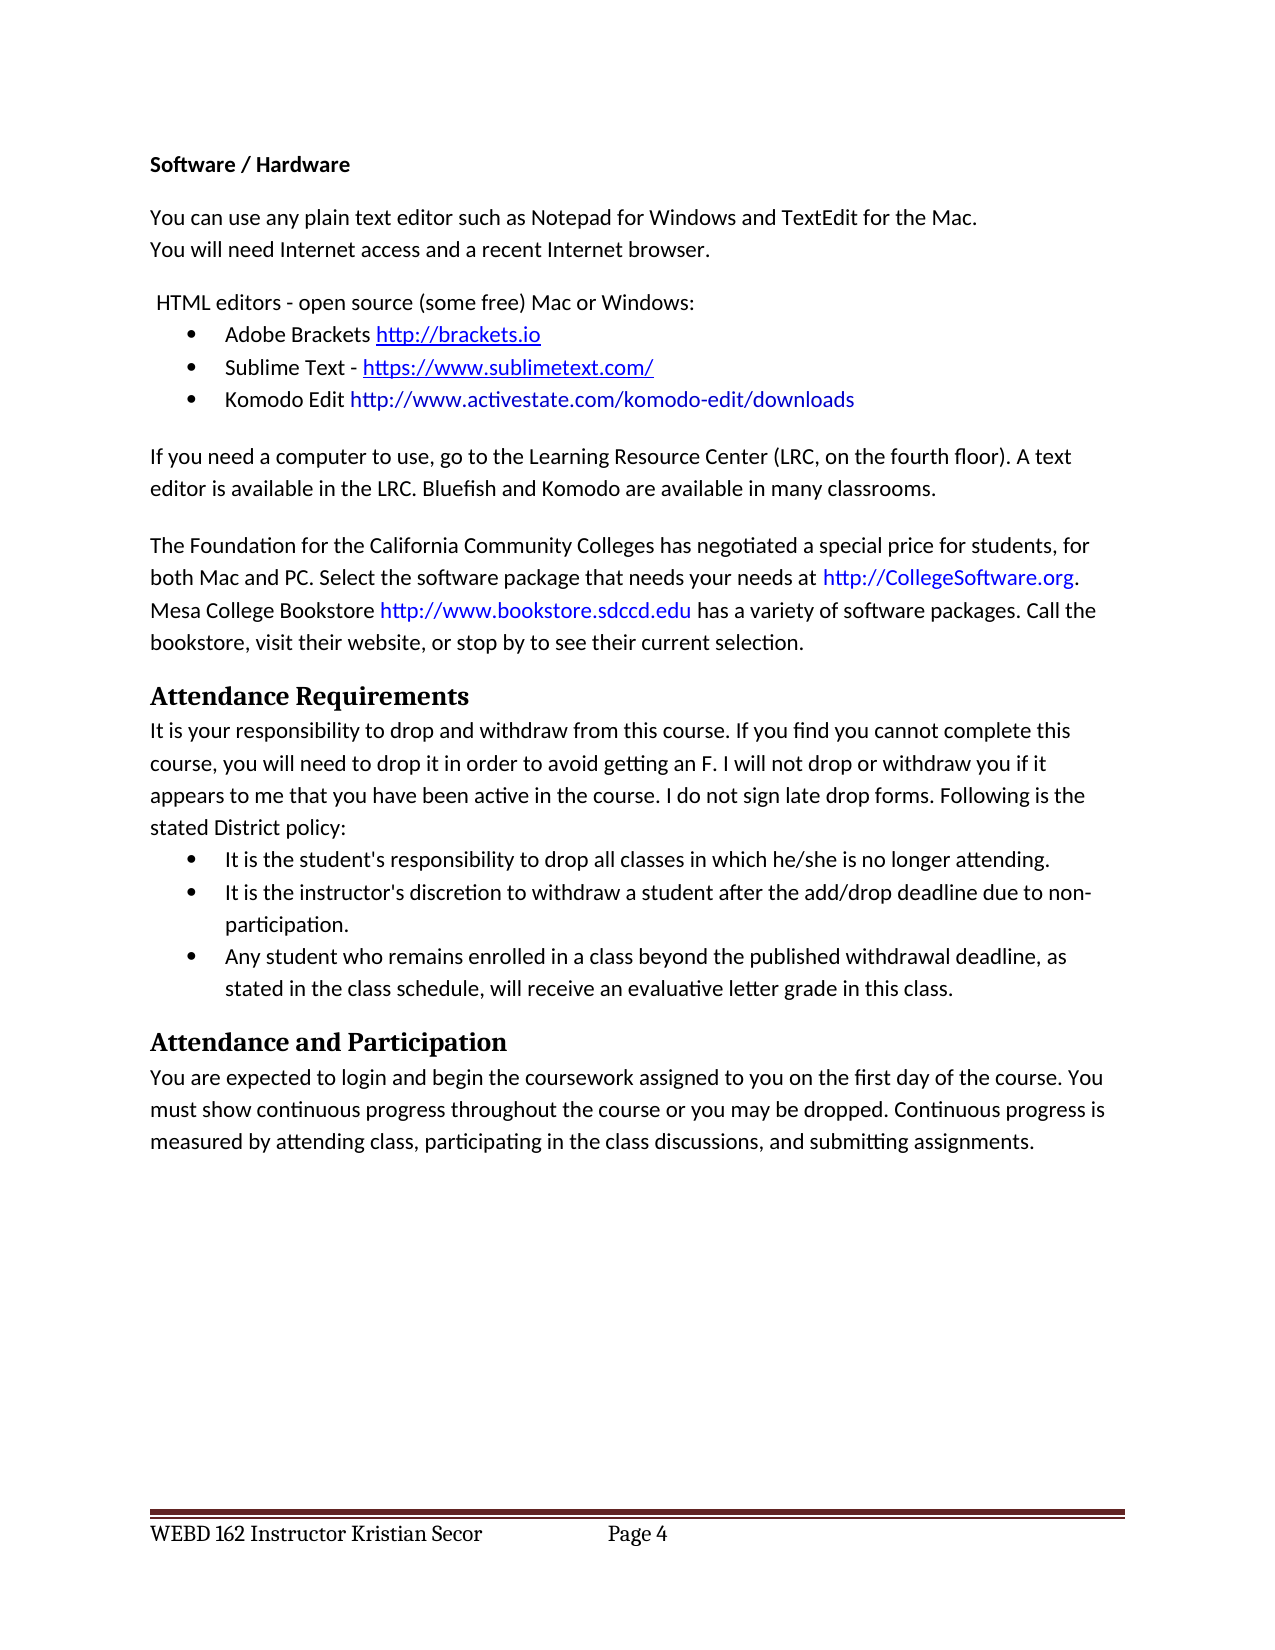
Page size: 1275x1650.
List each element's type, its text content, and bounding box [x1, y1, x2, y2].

subtitle Attendance and Participation [150, 1027, 1125, 1058]
text It is your responsibility to drop and withdraw from this course. If you find you cannot complete this course, you will need to drop it in order to avoid getting an F. I will not drop or withdraw you if it appears to me that you have been active in the course. I do not sign late drop forms. Following is the stated District policy: [150, 717, 1125, 841]
text Software / Hardware [150, 150, 1125, 178]
text If you need a computer to use, go to the Learning Resource Center (LRC, on the fourth floor). A text editor is available in the LRC. Bluefish and Komodo are available in many classrooms. [150, 442, 1125, 502]
list It is the student's responsibility to drop all classes in which he/she is no longer attending. [187, 845, 1125, 873]
list Adobe Brackets http://brackets.io [187, 320, 1125, 348]
text You can use any plain text editor such as Notepad for Windows and TextEdit for the Mac. [150, 203, 1125, 231]
text The Foundation for the California Community Colleges has negotiated a special price for students, for both Mac and PC. Select the software package that needs your needs at http://CollegeSoftware.org. Mesa College Bookstore http://www.bookstore.sdccd.edu has a variety of software packages. Call the bookstore, visit their website, or stop by to see their current selection. [150, 531, 1125, 656]
list Sublime Text - https://www.sublimetext.com/ [187, 353, 1125, 381]
subtitle Attendance Requirements [150, 681, 1125, 712]
list Any student who remains enrolled in a class beyond the published withdrawal deadline, as stated in the class schedule, will receive an evaluative letter grade in this class. [187, 942, 1125, 1002]
list Komodo Edit http://www.activestate.com/komodo-edit/downloads [187, 385, 1125, 413]
list It is the instructor's discretion to withdraw a student after the add/drop deadline due to non-participation. [187, 878, 1125, 938]
text You will need Internet access and a recent Internet browser. [150, 235, 1125, 263]
text HTML editors - open source (some free) Mac or Windows: [156, 288, 1125, 316]
text You are expected to login and begin the coursework assigned to you on the first day of the course. You must show continuous progress throughout the course or you may be dropped. Continuous progress is measured by attending class, participating in the class discussions, and submitting assignments. [150, 1063, 1125, 1155]
